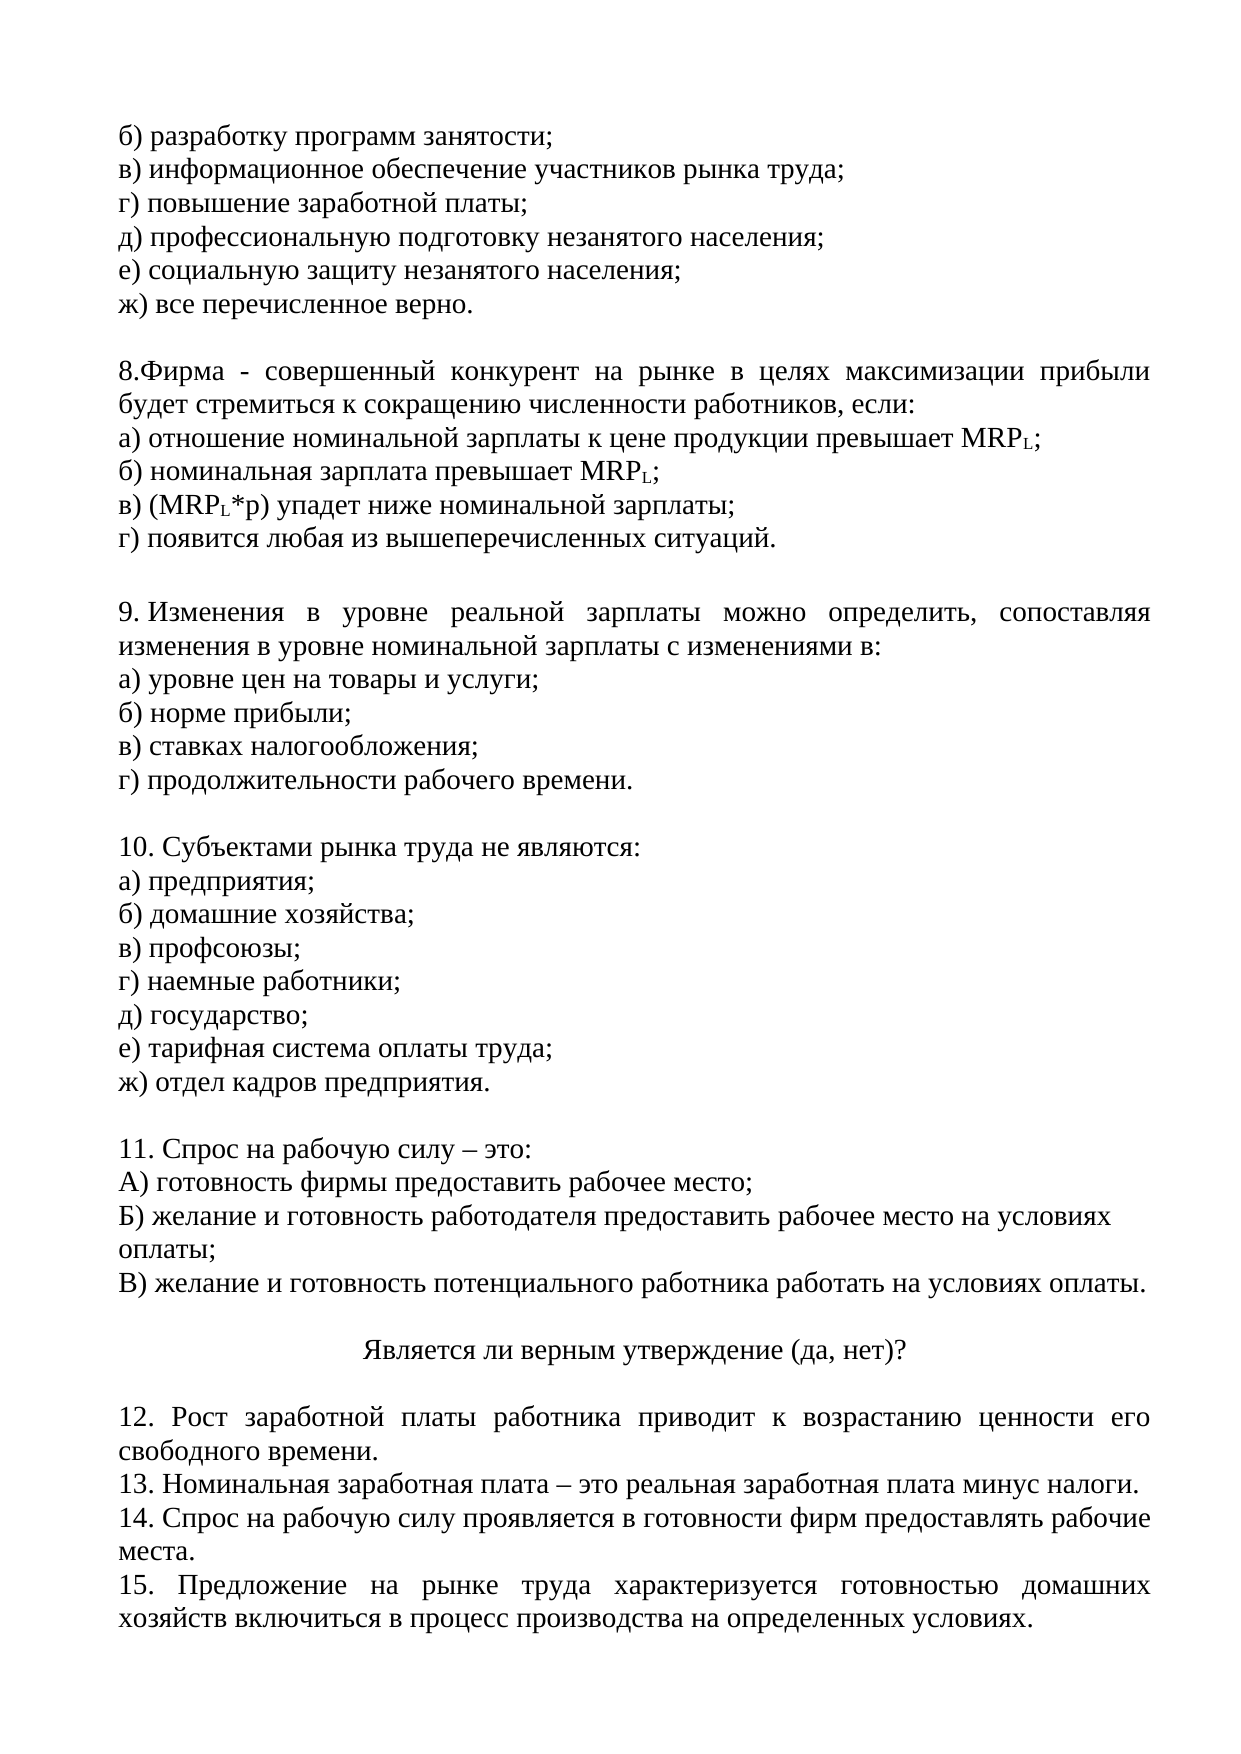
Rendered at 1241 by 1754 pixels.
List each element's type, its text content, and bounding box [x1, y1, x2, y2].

text г) появится любая из вышеперечисленных ситуаций. [118, 521, 1152, 554]
text е) социальную защиту незанятого населения; [118, 252, 1152, 286]
text а) отношение номинальной зарплаты к цене продукции превышает MRPL; [118, 420, 1152, 453]
text а) уровне цен на товары и услуги; [118, 661, 1152, 695]
text б) номинальная зарплата превышает MRPL; [118, 453, 1152, 487]
text б) разработку программ занятости; [118, 118, 1152, 152]
text г) повышение заработной платы; [118, 185, 1152, 219]
text е) тарифная система оплаты труда; [118, 1030, 1152, 1064]
text в) ставках налогообложения; [118, 728, 1152, 762]
text г) наемные работники; [118, 963, 1152, 997]
text в) информационное обеспечение участников рынка труда; [118, 152, 1152, 185]
text ж) отдел кадров предприятия. [118, 1064, 1152, 1097]
text 8.Фирма - совершенный конкурент на рынке в целях максимизации прибыли будет стремиться к сокращению численности работников, если: [118, 353, 1152, 420]
text 10. Субъектами рынка труда не являются: [118, 829, 1152, 863]
text 12. Рост заработной платы работника приводит к возрастанию ценности его свободного времени. [118, 1399, 1152, 1466]
text 15. Предложение на рынке труда характеризуется готовностью домашних хозяйств включиться в процесс производства на определенных условиях. [118, 1567, 1152, 1634]
text б) домашние хозяйства; [118, 896, 1152, 930]
text в) профсоюзы; [118, 930, 1152, 963]
text 14. Спрос на рабочую силу проявляется в готовности фирм предоставлять рабочие места. [118, 1500, 1152, 1567]
text ж) все перечисленное верно. [118, 286, 1152, 319]
text Является ли верным утверждение (да, нет)? [118, 1332, 1152, 1366]
text 13. Номинальная заработная плата – это реальная заработная плата минус налоги. [118, 1466, 1152, 1500]
text 9. Изменения в уровне реальной зарплаты можно определить, сопоставляя изменения в уровне номинальной зарплаты с изменениями в: [118, 594, 1152, 661]
text д) государство; [118, 997, 1152, 1030]
text б) норме прибыли; [118, 695, 1152, 728]
text В) желание и готовность потенциального работника работать на условиях оплаты. [118, 1265, 1152, 1299]
text А) готовность фирмы предоставить рабочее место; [118, 1164, 1152, 1198]
text Б) желание и готовность работодателя предоставить рабочее место на условиях оплаты; [118, 1198, 1152, 1265]
text 11. Спрос на рабочую силу – это: [118, 1131, 1152, 1164]
text г) продолжительности рабочего времени. [118, 762, 1152, 796]
text д) профессиональную подготовку незанятого населения; [118, 219, 1152, 252]
text а) предприятия; [118, 863, 1152, 896]
text в) (MRPL*р) упадет ниже номинальной зарплаты; [118, 487, 1152, 521]
